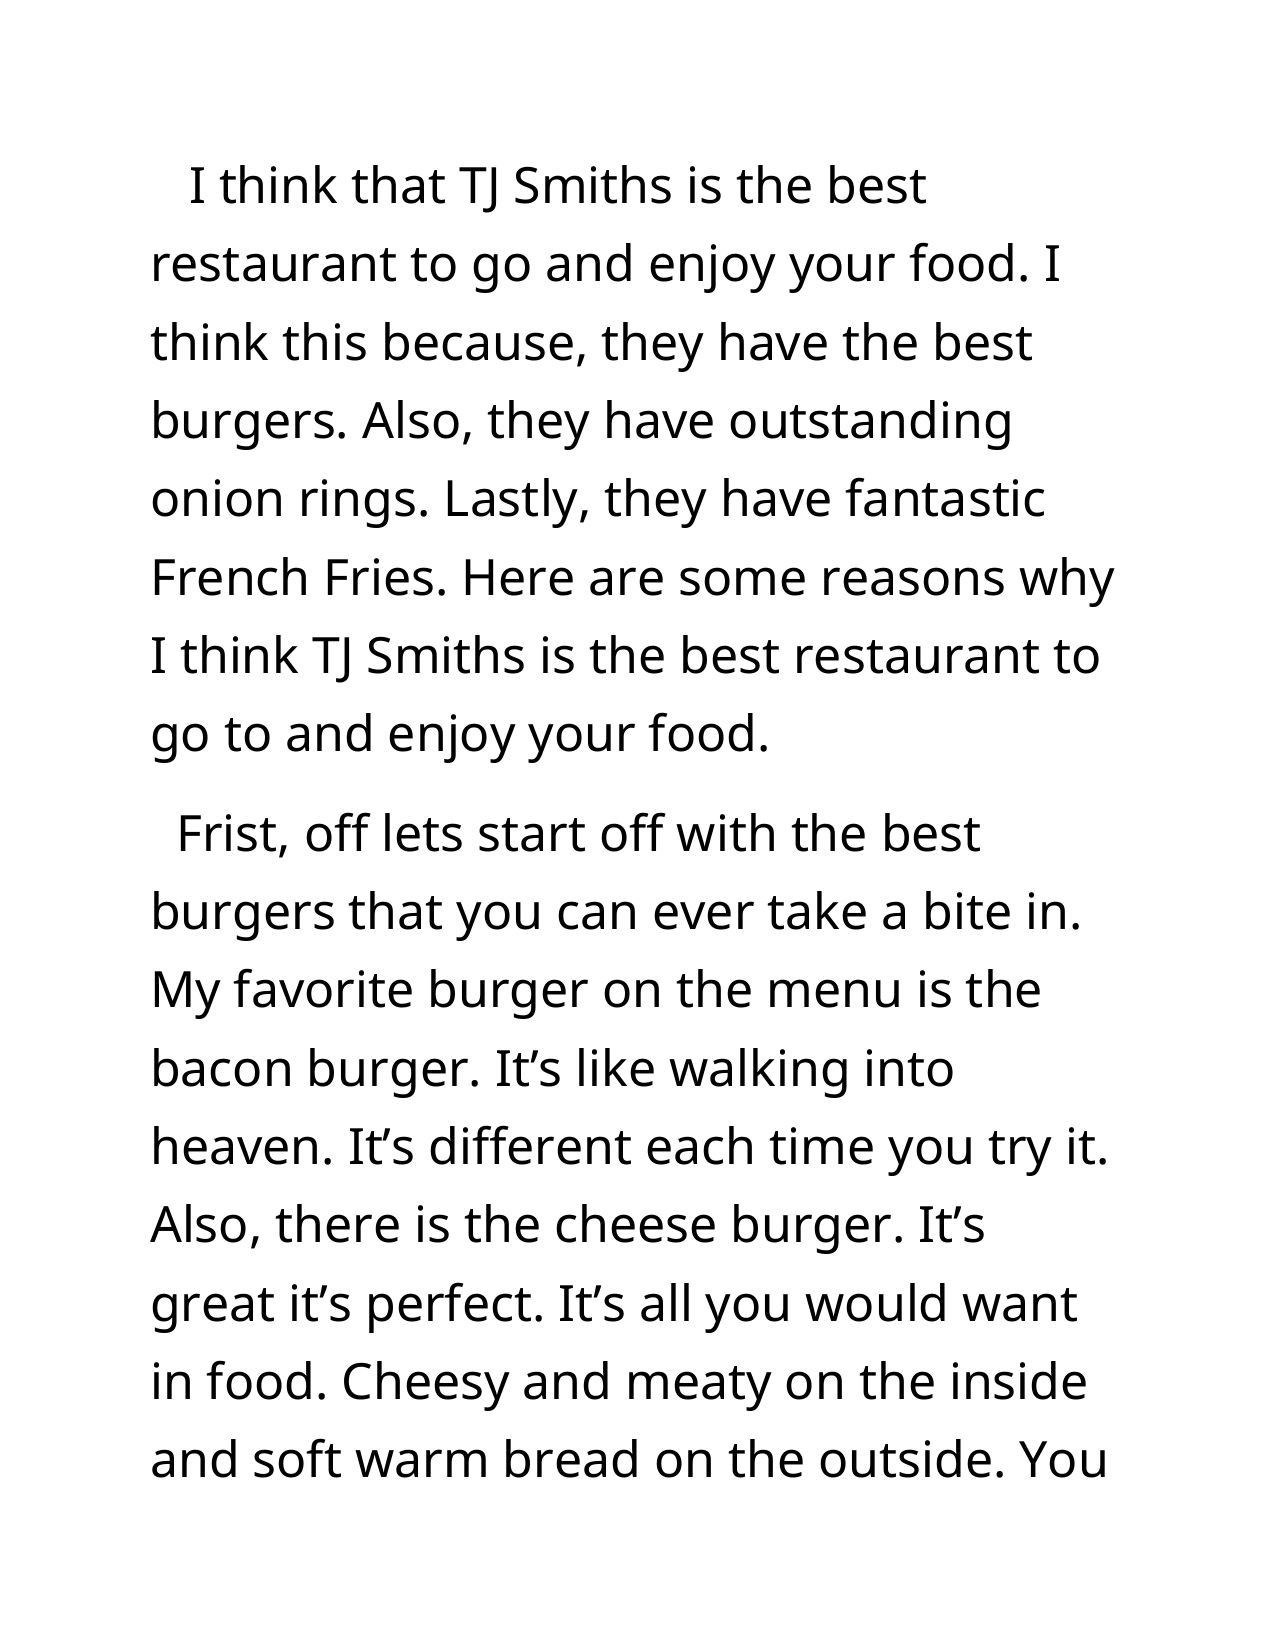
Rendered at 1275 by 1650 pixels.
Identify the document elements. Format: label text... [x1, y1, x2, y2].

text I think that TJ Smiths is the best restaurant to go and enjoy your food. I think this because, they have the best burgers. Also, they have outstanding onion rings. Lastly, they have fantastic French Fries. Here are some reasons why I think TJ Smiths is the best restaurant to go to and enjoy your food. [150, 150, 1125, 766]
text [150, 797, 1125, 1492]
